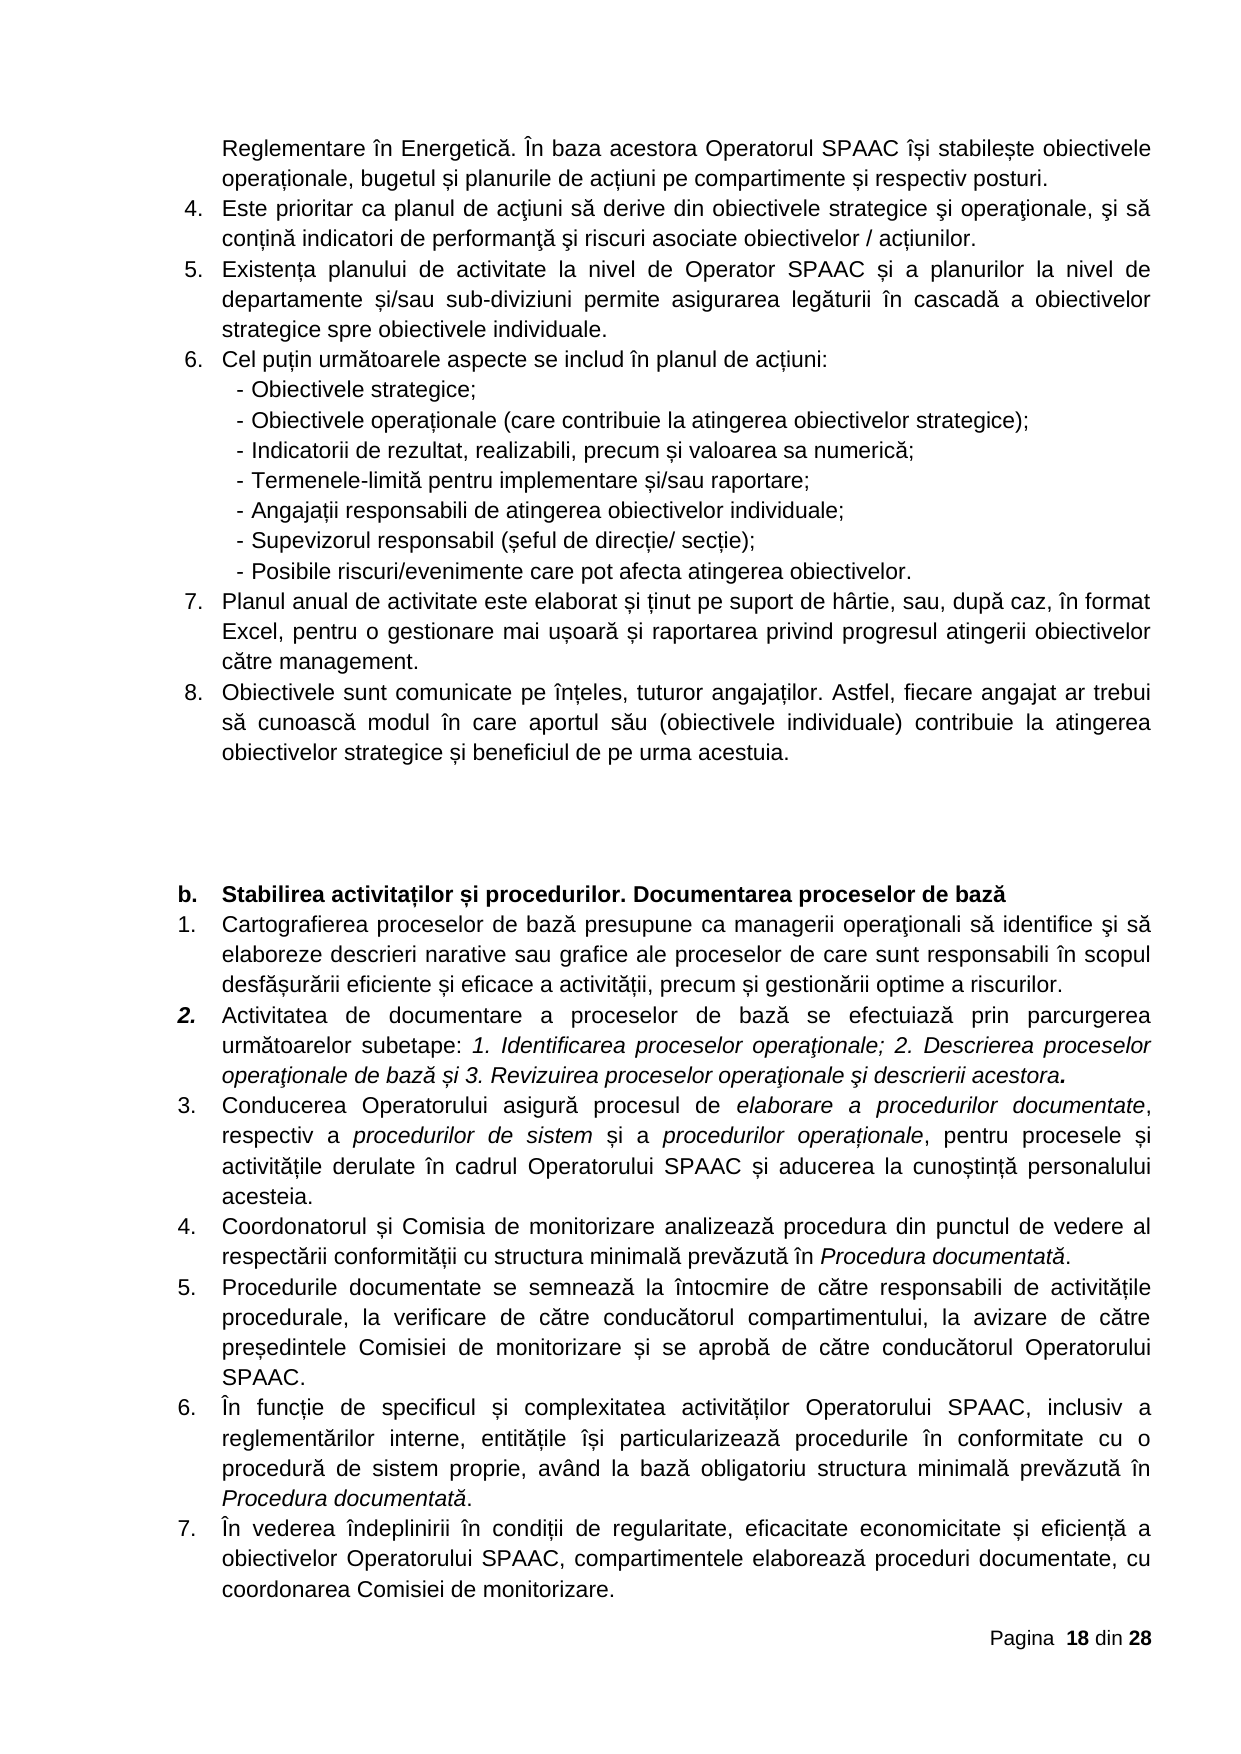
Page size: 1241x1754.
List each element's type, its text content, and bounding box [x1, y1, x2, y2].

list Activitatea de documentare a proceselor de bază se efectuiază prin parcurgerea următoarelor subetape: 1. Identificarea proceselor operaţionale; 2. Descrierea proceselor operaţionale de bază și 3. Revizuirea proceselor operaţionale şi descrierii acestora. [177, 1002, 1152, 1088]
list În funcție de specificul și complexitatea activităților Operatorului SPAAC, inclusiv a reglementărilor interne, entitățile își particularizează procedurile în conformitate cu o procedură de sistem proprie, având la bază obligatoriu structura minimală prevăzută în Procedura documentată. [177, 1394, 1152, 1511]
list În vederea îndeplinirii în condiții de regularitate, eficacitate economicitate și eficiență a obiectivelor Operatorului SPAAC, compartimentele elaborează proceduri documentate, cu coordonarea Comisiei de monitorizare. [177, 1515, 1152, 1602]
list Angajații responsabili de atingerea obiectivelor individuale; [222, 497, 1152, 524]
list Cartografierea proceselor de bază presupune ca managerii operaţionali să identifice şi să elaboreze descrieri narative sau grafice ale proceselor de care sunt responsabili în scopul desfășurării eficiente și eficace a activității, precum și gestionării optime a riscurilor. [177, 911, 1152, 998]
list Obiectivele sunt comunicate pe înțeles, tuturor angajaților. Astfel, fiecare angajat ar trebui să cunoască modul în care aportul său (obiectivele individuale) contribuie la atingerea obiectivelor strategice și beneficiul de pe urma acestuia. [184, 678, 1152, 765]
list Obiectivele strategice; [222, 376, 1152, 403]
list Coordonatorul și Comisia de monitorizare analizează procedura din punctul de vedere al respectării conformității cu structura minimală prevăzută în Procedura documentată. [177, 1213, 1152, 1270]
list Posibile riscuri/evenimente care pot afecta atingerea obiectivelor. [222, 558, 1152, 584]
subtitle Stabilirea activitaților și procedurilor. Documentarea proceselor de bază [177, 881, 1152, 907]
list Obiectivele operaționale (care contribuie la atingerea obiectivelor strategice); [222, 407, 1152, 433]
list Indicatorii de rezultat, realizabili, precum și valoarea sa numerică; [222, 437, 1152, 463]
list Supevizorul responsabil (șeful de direcție/ secție); [222, 527, 1152, 554]
list Termenele-limită pentru implementare și/sau raportare; [222, 467, 1152, 493]
list Procedurile documentate se semnează la întocmire de către responsabili de activitățile procedurale, la verificare de către conducătorul compartimentului, la avizare de către președintele Comisiei de monitorizare și se aprobă de către conducătorul Operatorului SPAAC. [177, 1273, 1152, 1391]
list Conducerea Operatorului asigură procesul de elaborare a procedurilor documentate, respectiv a procedurilor de sistem și a procedurilor operaționale, pentru procesele și activitățile derulate în cadrul Operatorului SPAAC și aducerea la cunoștință personalului acesteia. [177, 1092, 1152, 1209]
list Planul anual de activitate este elaborat și ținut pe suport de hârtie, sau, după caz, în format Excel, pentru o gestionare mai ușoară și raportarea privind progresul atingerii obiectivelor către management. [184, 588, 1152, 675]
list Cel puțin următoarele aspecte se includ în planul de acțiuni: [184, 346, 1152, 373]
list Existența planului de activitate la nivel de Operator SPAAC și a planurilor la nivel de departamente și/sau sub-diviziuni permite asigurarea legăturii în cascadă a obiectivelor strategice spre obiectivele individuale. [184, 256, 1152, 342]
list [184, 135, 1152, 191]
list Este prioritar ca planul de acţiuni să derive din obiectivele strategice şi operaţionale, şi să conțină indicatori de performanţă şi riscuri asociate obiectivelor / acțiunilor. [184, 195, 1152, 252]
